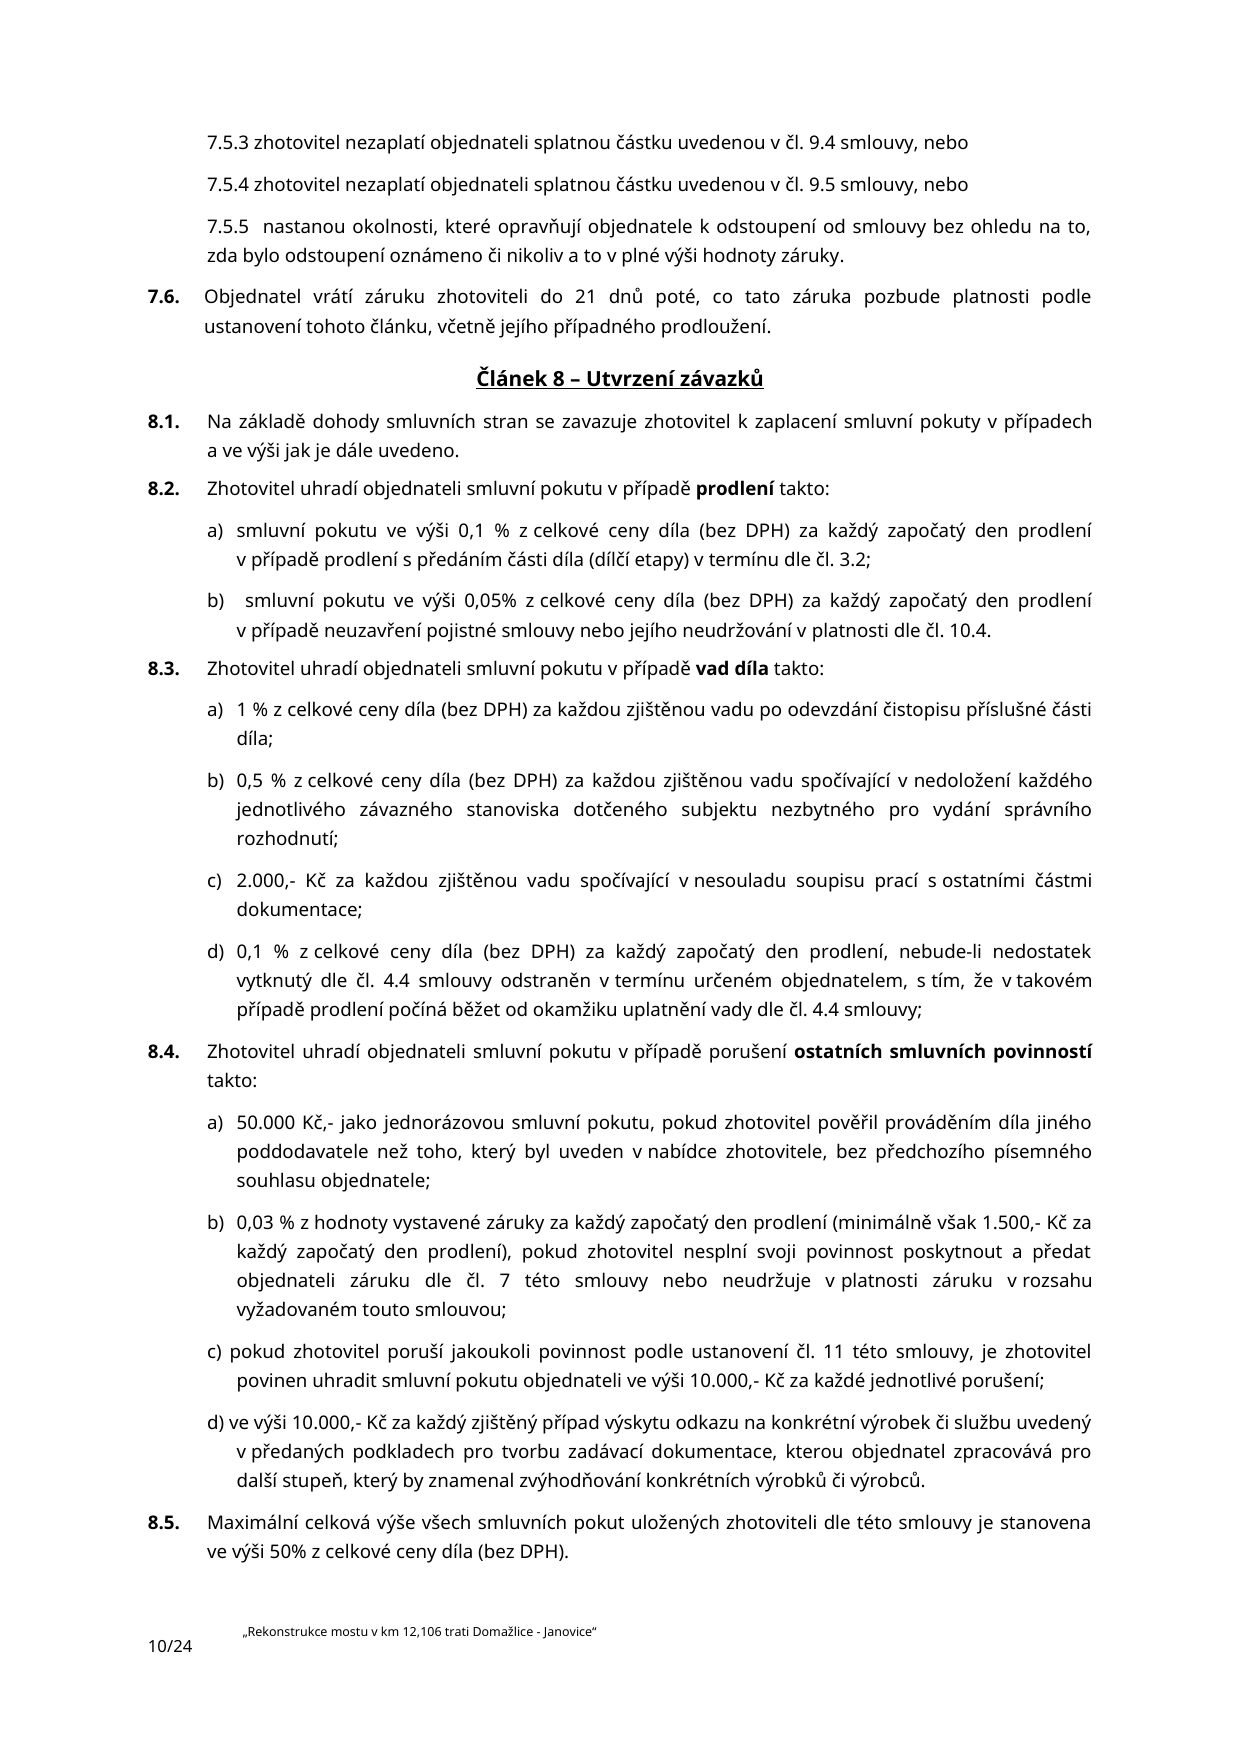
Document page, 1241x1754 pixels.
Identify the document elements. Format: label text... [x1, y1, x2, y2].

text a) smluvní pokutu ve výši 0,1 % z celkové ceny díla (bez DPH) za každý započatý den prodlení v případě prodlení s předáním části díla (dílčí etapy) v termínu dle čl. 3.2; [207, 514, 1092, 572]
text b) smluvní pokutu ve výši 0,05% z celkové ceny díla (bez DPH) za každý započatý den prodlení v případě neuzavření pojistné smlouvy nebo jejího neudržování v platnosti dle čl. 10.4. [207, 584, 1092, 643]
subtitle 8.3. Zhotovitel uhradí objednateli smluvní pokutu v případě vad díla takto: [148, 655, 1092, 681]
text d) 0,1 % z celkové ceny díla (bez DPH) za každý započatý den prodlení, nebude-li nedostatek vytknutý dle čl. 4.4 smlouvy odstraněn v termínu určeném objednatelem, s tím, že v takovém případě prodlení počíná běžet od okamžiku uplatnění vady dle čl. 4.4 smlouvy; [207, 935, 1092, 1022]
text 8.5. Maximální celková výše všech smluvních pokut uložených zhotoviteli dle této smlouvy je stanovena ve výši 50% z celkové ceny díla (bez DPH). [148, 1506, 1092, 1564]
text 7.6. Objednatel vrátí záruku zhotoviteli do 21 dnů poté, co tato záruka pozbude platnosti podle ustanovení tohoto článku, včetně jejího případného prodloužení. [148, 281, 1092, 339]
subtitle 8.4. Zhotovitel uhradí objednateli smluvní pokutu v případě porušení ostatních smluvních povinností takto: [148, 1035, 1092, 1093]
text c) pokud zhotovitel poruší jakoukoli povinnost podle ustanovení čl. 11 této smlouvy, je zhotovitel povinen uhradit smluvní pokutu objednateli ve výši 10.000,- Kč za každé jednotlivé porušení; [207, 1335, 1092, 1393]
text b) 0,5 % z celkové ceny díla (bez DPH) za každou zjištěnou vadu spočívající v nedoložení každého jednotlivého závazného stanoviska dotčeného subjektu nezbytného pro vydání správního rozhodnutí; [207, 764, 1092, 852]
text a) 50.000 Kč,- jako jednorázovou smluvní pokutu, pokud zhotovitel pověřil prováděním díla jiného poddodavatele než toho, který byl uveden v nabídce zhotovitele, bez předchozího písemného souhlasu objednatele; [207, 1106, 1092, 1193]
text b) 0,03 % z hodnoty vystavené záruky za každý započatý den prodlení (minimálně však 1.500,- Kč za každý započatý den prodlení), pokud zhotovitel nesplní svoji povinnost poskytnout a předat objednateli záruku dle čl. 7 této smlouvy nebo neudržuje v platnosti záruku v rozsahu vyžadovaném touto smlouvou; [207, 1206, 1092, 1322]
text 8.1. Na základě dohody smluvních stran se zavazuje zhotovitel k zaplacení smluvní pokuty v případech a ve výši jak je dále uvedeno. [148, 405, 1092, 463]
text 7.5.3 zhotovitel nezaplatí objednateli splatnou částku uvedenou v čl. 9.4 smlouvy, nebo [148, 126, 1092, 156]
text d) ve výši 10.000,- Kč za každý zjištěný případ výskytu odkazu na konkrétní výrobek či službu uvedený v předaných podkladech pro tvorbu zadávací dokumentace, kterou objednatel zpracovává pro další stupeň, který by znamenal zvýhodňování konkrétních výrobků či výrobců. [207, 1406, 1092, 1493]
text 7.5.4 zhotovitel nezaplatí objednateli splatnou částku uvedenou v čl. 9.5 smlouvy, nebo [148, 168, 1092, 197]
subtitle Článek 8 – Utvrzení závazků [148, 364, 1092, 392]
subtitle 8.2. Zhotovitel uhradí objednateli smluvní pokutu v případě prodlení takto: [148, 476, 1092, 501]
text 7.5.5 nastanou okolnosti, které opravňují objednatele k odstoupení od smlouvy bez ohledu na to, zda bylo odstoupení oznámeno či nikoliv a to v plné výši hodnoty záruky. [74, 210, 1092, 268]
text a) 1 % z celkové ceny díla (bez DPH) za každou zjištěnou vadu po odevzdání čistopisu příslušné části díla; [207, 693, 1092, 752]
text c) 2.000,- Kč za každou zjištěnou vadu spočívající v nesouladu soupisu prací s ostatními částmi dokumentace; [207, 864, 1092, 922]
